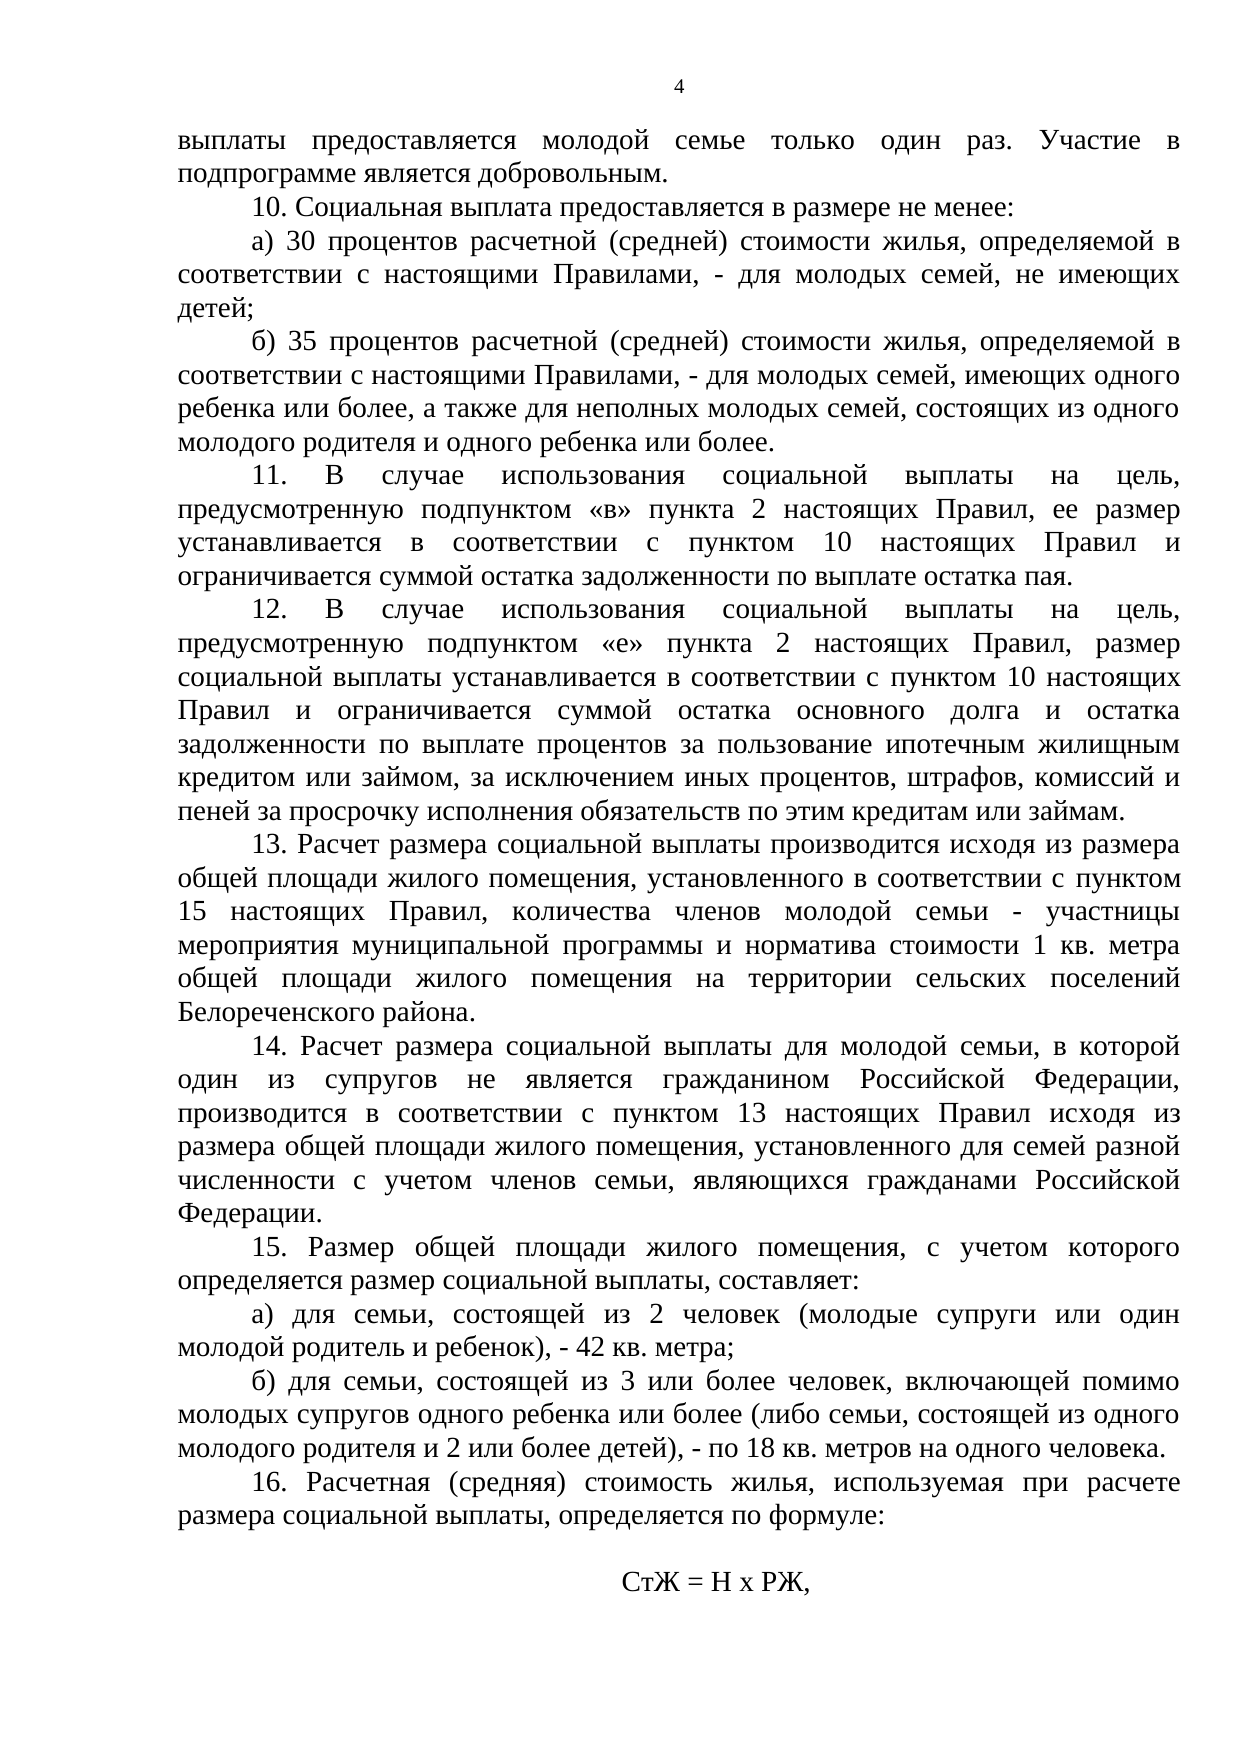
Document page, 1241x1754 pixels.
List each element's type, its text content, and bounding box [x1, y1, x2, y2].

text 15. Размер общей площади жилого помещения, с учетом которого определяется размер социальной выплаты, составляет: [177, 1229, 1181, 1296]
text СтЖ = Н x РЖ, [177, 1564, 1181, 1598]
text б) 35 процентов расчетной (средней) стоимости жилья, определяемой в соответствии с настоящими Правилами, - для молодых семей, имеющих одного ребенка или более, а также для неполных молодых семей, состоящих из одного молодого родителя и одного ребенка или более. [177, 323, 1181, 457]
text 13. Расчет размера социальной выплаты производится исходя из размера общей площади жилого помещения, установленного в соответствии с пунктом 15 настоящих Правил, количества членов молодой семьи - участницы мероприятия муниципальной программы и норматива стоимости 1 кв. метра общей площади жилого помещения на территории сельских поселений Белореченского района. [177, 826, 1181, 1028]
text 12. В случае использования социальной выплаты на цель, предусмотренную подпунктом «е» пункта 2 настоящих Правил, размер социальной выплаты устанавливается в соответствии с пунктом 10 настоящих Правил и ограничивается суммой остатка основного долга и остатка задолженности по выплате процентов за пользование ипотечным жилищным кредитом или займом, за исключением иных процентов, штрафов, комиссий и пеней за просрочку исполнения обязательств по этим кредитам или займам. [177, 592, 1181, 826]
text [177, 122, 1181, 189]
text 10. Социальная выплата предоставляется в размере не менее: [177, 189, 1181, 223]
text 14. Расчет размера социальной выплаты для молодой семьи, в которой один из супругов не является гражданином Российской Федерации, производится в соответствии с пунктом 13 настоящих Правил исходя из размера общей площади жилого помещения, установленного для семей разной численности с учетом членов семьи, являющихся гражданами Российской Федерации. [177, 1028, 1181, 1229]
text б) для семьи, состоящей из 3 или более человек, включающей помимо молодых супругов одного ребенка или более (либо семьи, состоящей из одного молодого родителя и 2 или более детей), - по 18 кв. метров на одного человека. [177, 1363, 1181, 1464]
text 16. Расчетная (средняя) стоимость жилья, используемая при расчете размера социальной выплаты, определяется по формуле: [177, 1464, 1181, 1531]
text 11. В случае использования социальной выплаты на цель, предусмотренную подпунктом «в» пункта 2 настоящих Правил, ее размер устанавливается в соответствии с пунктом 10 настоящих Правил и ограничивается суммой остатка задолженности по выплате остатка пая. [177, 457, 1181, 592]
text а) 30 процентов расчетной (средней) стоимости жилья, определяемой в соответствии с настоящими Правилами, - для молодых семей, не имеющих детей; [177, 223, 1181, 323]
text а) для семьи, состоящей из 2 человек (молодые супруги или один молодой родитель и ребенок), - 42 кв. метра; [177, 1296, 1181, 1363]
